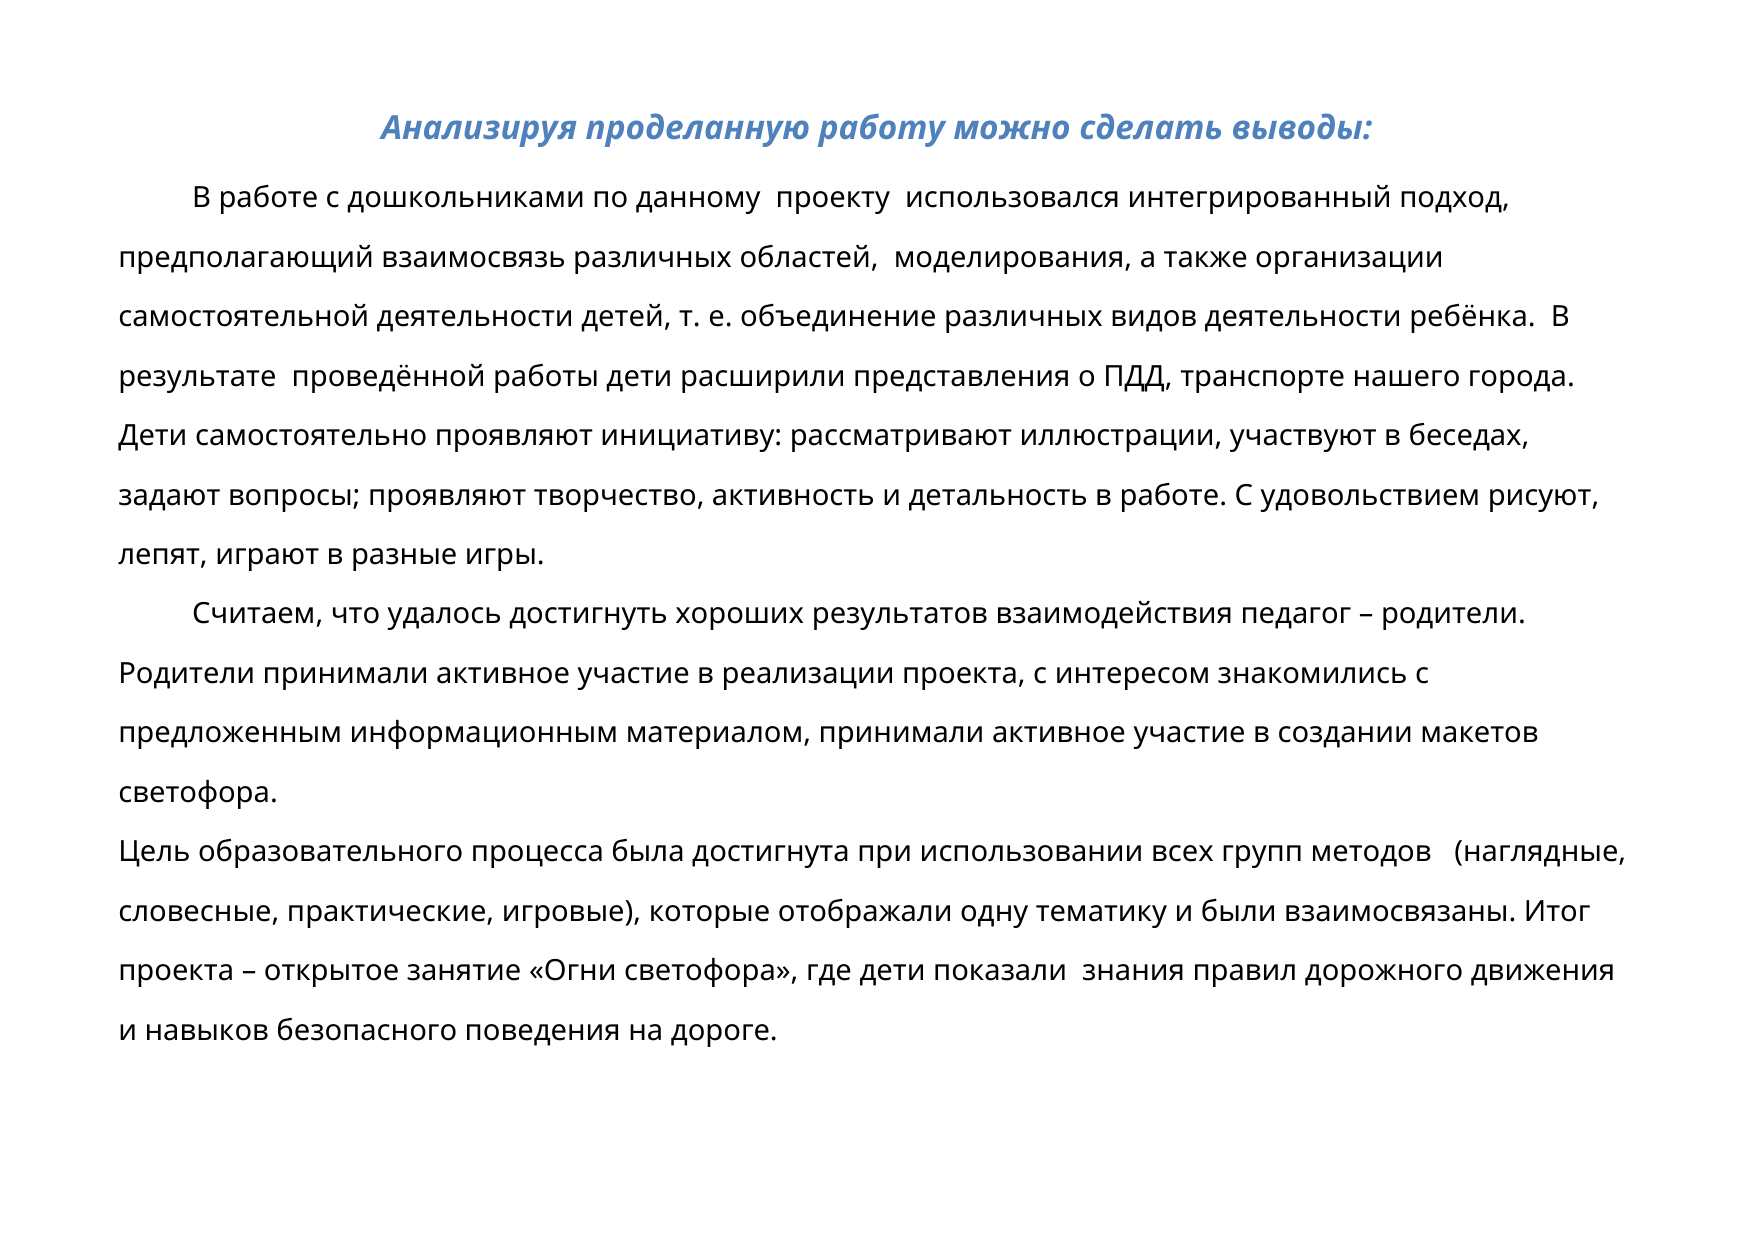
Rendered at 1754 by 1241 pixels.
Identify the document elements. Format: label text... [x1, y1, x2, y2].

text Считаем, что удалось достигнуть хороших результатов взаимодействия педагог – родители. Родители принимали активное участие в реализации проекта, с интересом знакомились с предложенным информационным материалом, принимали активное участие в создании макетов светофора. [118, 593, 1636, 811]
text В работе с дошкольниками по данному проекту использовался интегрированный подход, предполагающий взаимосвязь различных областей, моделирования, а также организации самостоятельной деятельности детей, т. е. объединение различных видов деятельности ребёнка. В результате проведённой работы дети расширили представления о ПДД, транспорте нашего города. Дети самостоятельно проявляют инициативу: рассматривают иллюстрации, участвуют в беседах, задают вопросы; проявляют творчество, активность и детальность в работе. С удовольствием рисуют, лепят, играют в разные игры. [118, 176, 1636, 573]
text Цель образовательного процесса была достигнута при использовании всех групп методов (наглядные, словесные, практические, игровые), которые отображали одну тематику и были взаимосвязаны. Итог проекта – открытое занятие «Огни светофора», где дети показали знания правил дорожного движения и навыков безопасного поведения на дороге. [118, 831, 1636, 1049]
text Анализируя проделанную работу можно сделать выводы: [118, 103, 1636, 149]
